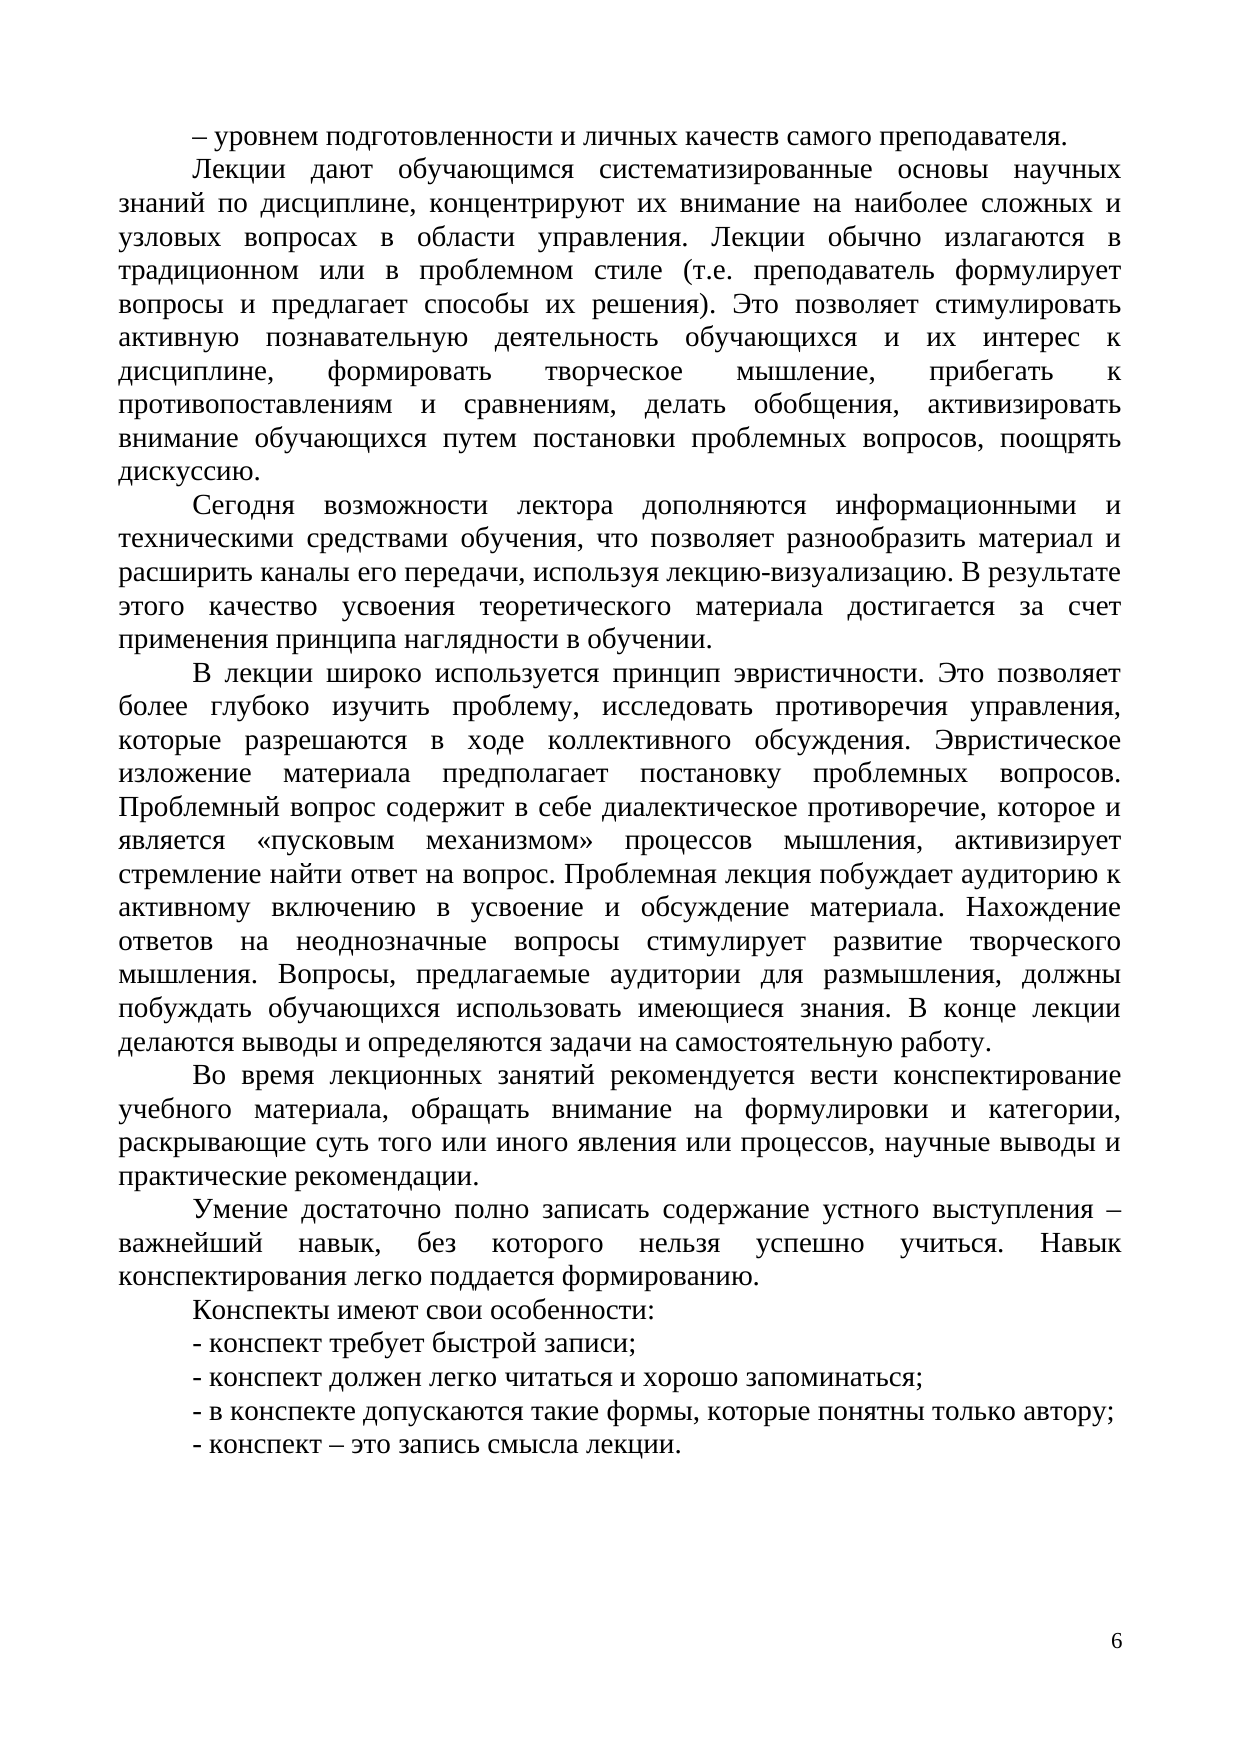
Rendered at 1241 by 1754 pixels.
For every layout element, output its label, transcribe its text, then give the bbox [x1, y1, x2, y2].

text Сегодня возможности лектора дополняются информационными и техническими средствами обучения, что позволяет разнообразить материал и расширить каналы его передачи, используя лекцию-визуализацию. В результате этого качество усвоения теоретического материала достигается за счет применения принципа наглядности в обучении. [118, 487, 1122, 655]
text Конспекты имеют свои особенности: [118, 1292, 1122, 1326]
text - конспект – это запись смысла лекции. [118, 1426, 1122, 1460]
text Лекции дают обучающимся систематизированные основы научных знаний по дисциплине, концентрируют их внимание на наиболее сложных и узловых вопросах в области управления. Лекции обычно излагаются в традиционном или в проблемном стиле (т.е. преподаватель формулирует вопросы и предлагает способы их решения). Это позволяет стимулировать активную познавательную деятельность обучающихся и их интерес к дисциплине, формировать творческое мышление, прибегать к противопоставлениям и сравнениям, делать обобщения, активизировать внимание обучающихся путем постановки проблемных вопросов, поощрять дискуссию. [118, 152, 1122, 487]
text - в конспекте допускаются такие формы, которые понятны только автору; [118, 1393, 1122, 1426]
text - конспект должен легко читаться и хорошо запоминаться; [118, 1359, 1122, 1393]
text Умение достаточно полно записать содержание устного выступления – важнейший навык, без которого нельзя успешно учиться. Навык конспектирования легко поддается формированию. [118, 1191, 1122, 1292]
text – уровнем подготовленности и личных качеств самого преподавателя. [118, 118, 1122, 152]
text - конспект требует быстрой записи; [118, 1326, 1122, 1359]
text В лекции широко используется принцип эвристичности. Это позволяет более глубоко изучить проблему, исследовать противоречия управления, которые разрешаются в ходе коллективного обсуждения. Эвристическое изложение материала предполагает постановку проблемных вопросов. Проблемный вопрос содержит в себе диалектическое противоречие, которое и является «пусковым механизмом» процессов мышления, активизирует стремление найти ответ на вопрос. Проблемная лекция побуждает аудиторию к активному включению в усвоение и обсуждение материала. Нахождение ответов на неоднозначные вопросы стимулирует развитие творческого мышления. Вопросы, предлагаемые аудитории для размышления, должны побуждать обучающихся использовать имеющиеся знания. В конце лекции делаются выводы и определяются задачи на самостоятельную работу. [118, 655, 1122, 1057]
text Во время лекционных занятий рекомендуется вести конспектирование учебного материала, обращать внимание на формулировки и категории, раскрывающие суть того или иного явления или процессов, научные выводы и практические рекомендации. [118, 1057, 1122, 1191]
